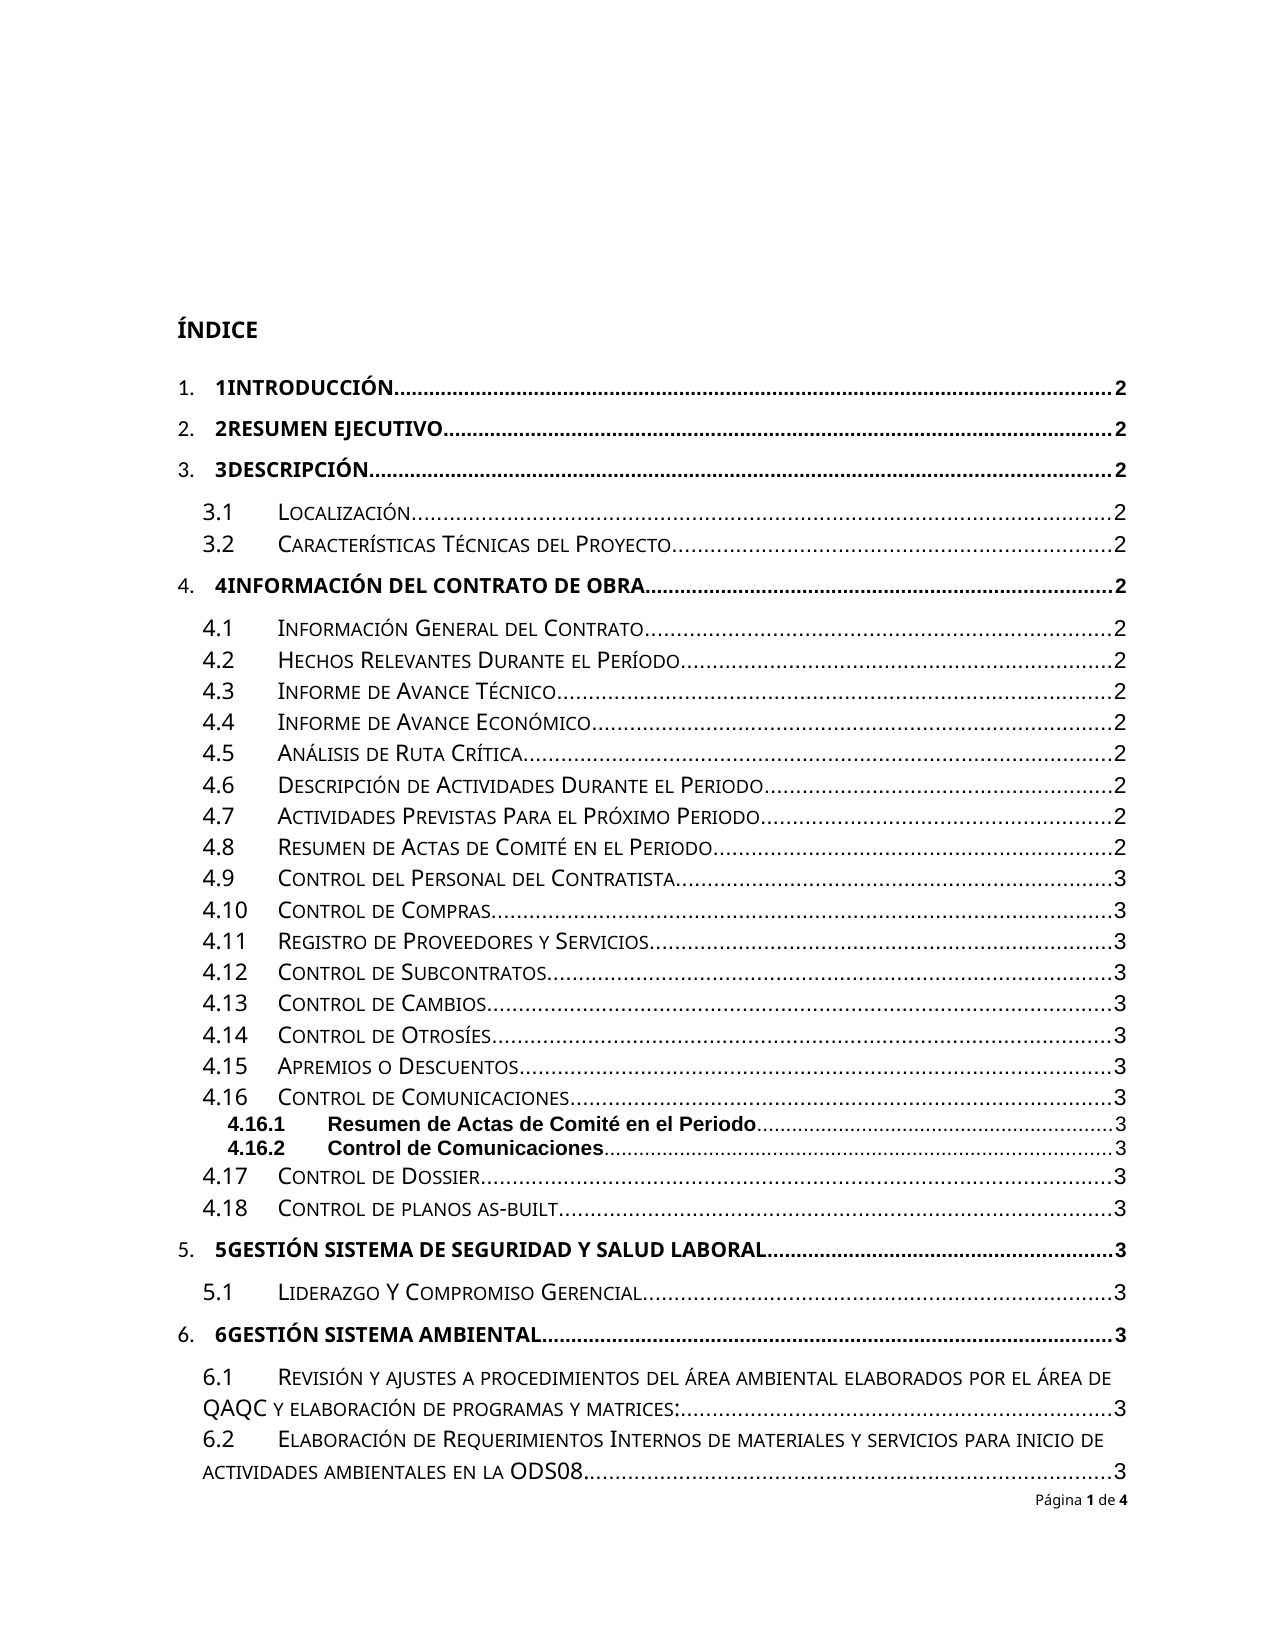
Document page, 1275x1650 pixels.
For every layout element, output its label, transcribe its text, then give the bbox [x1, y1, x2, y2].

text 4.8 Resumen de Actas de Comité en el Periodo 2 [202, 831, 1127, 862]
text 5.1 Liderazgo Y Compromiso Gerencial 3 [202, 1276, 1127, 1307]
text 4.12 Control de Subcontratos 3 [202, 956, 1127, 987]
text 4.2 Hechos Relevantes Durante el Período 2 [202, 643, 1127, 675]
text 4.13 Control de Cambios 3 [202, 987, 1127, 1018]
text 6.1 Revisión y ajustes a procedimientos del área ambiental elaborados por el área de QAQC y elaboración de programas y matrices: 3 [202, 1361, 1127, 1423]
text 4.6 Descripción de Actividades Durante el Periodo 2 [202, 768, 1127, 800]
text 3 DESCRIPCIÓN 2 [177, 455, 1127, 484]
text 6.2 Elaboración de Requerimientos Internos de materiales y servicios para inicio de actividades ambientales en la ODS08. 3 [202, 1423, 1127, 1486]
text 4.4 Informe de Avance Económico 2 [202, 706, 1127, 737]
text 1 INTRODUCCIÓN 2 [177, 373, 1127, 402]
text 4 INFORMACIÓN DEL CONTRATO DE OBRA 2 [177, 571, 1127, 600]
text 4.14 Control de Otrosíes 3 [202, 1018, 1127, 1050]
text 4.9 Control del Personal del Contratista 3 [202, 862, 1127, 893]
text 4.10 Control de Compras 3 [202, 893, 1127, 925]
text 4.5 Análisis de Ruta Crítica 2 [202, 737, 1127, 768]
text 4.11 Registro de Proveedores y Servicios 3 [202, 925, 1127, 956]
text 3.2 Características Técnicas del Proyecto 2 [202, 528, 1127, 559]
text 4.18 Control de planos as-built 3 [202, 1191, 1127, 1223]
text 4.1 Información General del Contrato 2 [202, 612, 1127, 643]
text 4.3 Informe de Avance Técnico 2 [202, 675, 1127, 706]
text 4.16.2 Control de Comunicaciones 3 [227, 1136, 1127, 1160]
text 6 GESTIÓN SISTEMA AMBIENTAL 3 [177, 1320, 1127, 1348]
text 4.15 Apremios o Descuentos 3 [202, 1050, 1127, 1081]
text 4.16.1 Resumen de Actas de Comité en el Periodo 3 [227, 1112, 1127, 1136]
text 4.16 Control de Comunicaciones 3 [202, 1081, 1127, 1112]
text 4.7 Actividades Previstas Para el Próximo Periodo 2 [202, 800, 1127, 831]
text 2 RESUMEN EJECUTIVO 2 [177, 414, 1127, 443]
text 5 GESTIÓN SISTEMA DE SEGURIDAD Y SALUD LABORAL 3 [177, 1235, 1127, 1264]
text 4.17 Control de Dossier 3 [202, 1160, 1127, 1191]
text ÍNDICE [177, 314, 1127, 345]
text 3.1 Localización 2 [202, 496, 1127, 528]
